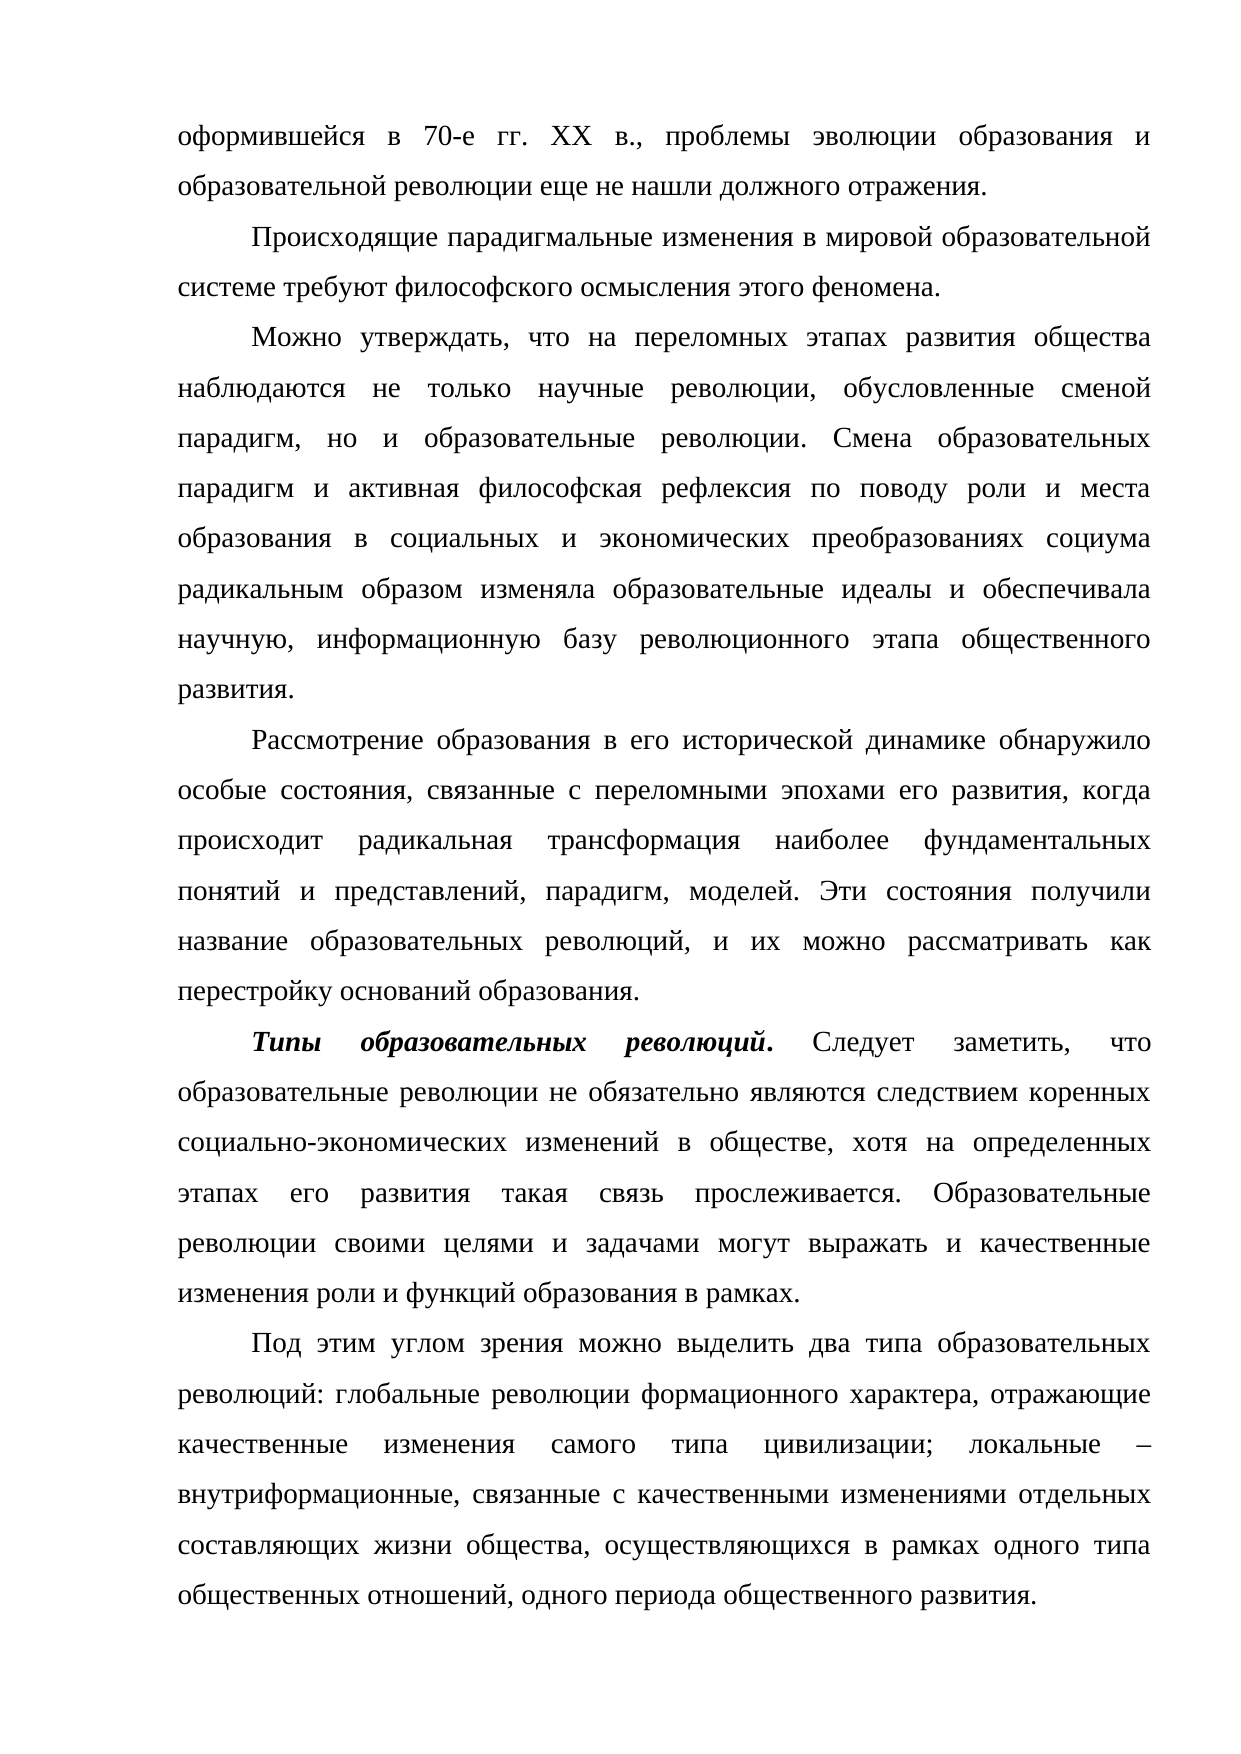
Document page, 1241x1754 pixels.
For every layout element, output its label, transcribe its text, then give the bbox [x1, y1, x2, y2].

text Типы образовательных революций. Следует заметить, что образовательные революции не обязательно являются следствием коренных социально-экономических изменений в обществе, хотя на определенных этапах его развития такая связь прослеживается. Образовательные революции своими целями и задачами могут выражать и качественные изменения роли и функций образования в рамках. [177, 1024, 1152, 1309]
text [177, 118, 1152, 202]
text Можно утверждать, что на переломных этапах развития общества наблюдаются не только научные революции, обусловленные сменой парадигм, но и образовательные революции. Смена образовательных парадигм и активная философская рефлексия по поводу роли и места образования в социальных и экономических преобразованиях социума радикальным образом изменяла образовательные идеалы и обеспечивала научную, информационную базу революционного этапа общественного развития. [177, 319, 1152, 705]
text Происходящие парадигмальные изменения в мировой образовательной системе требуют философского осмысления этого феномена. [177, 219, 1152, 303]
text Под этим углом зрения можно выделить два типа образовательных революций: глобальные революции формационного характера, отражающие качественные изменения самого типа цивилизации; локальные – внутриформационные, связанные с качественными изменениями отдельных составляющих жизни общества, осуществляющихся в рамках одного типа общественных отношений, одного периода общественного развития. [177, 1326, 1152, 1611]
text Рассмотрение образования в его исторической динамике обнаружило особые состояния, связанные с переломными эпохами его развития, когда происходит радикальная трансформация наиболее фундаментальных понятий и представлений, парадигм, моделей. Эти состояния получили название образовательных революций, и их можно рассматривать как перестройку оснований образования. [177, 722, 1152, 1007]
